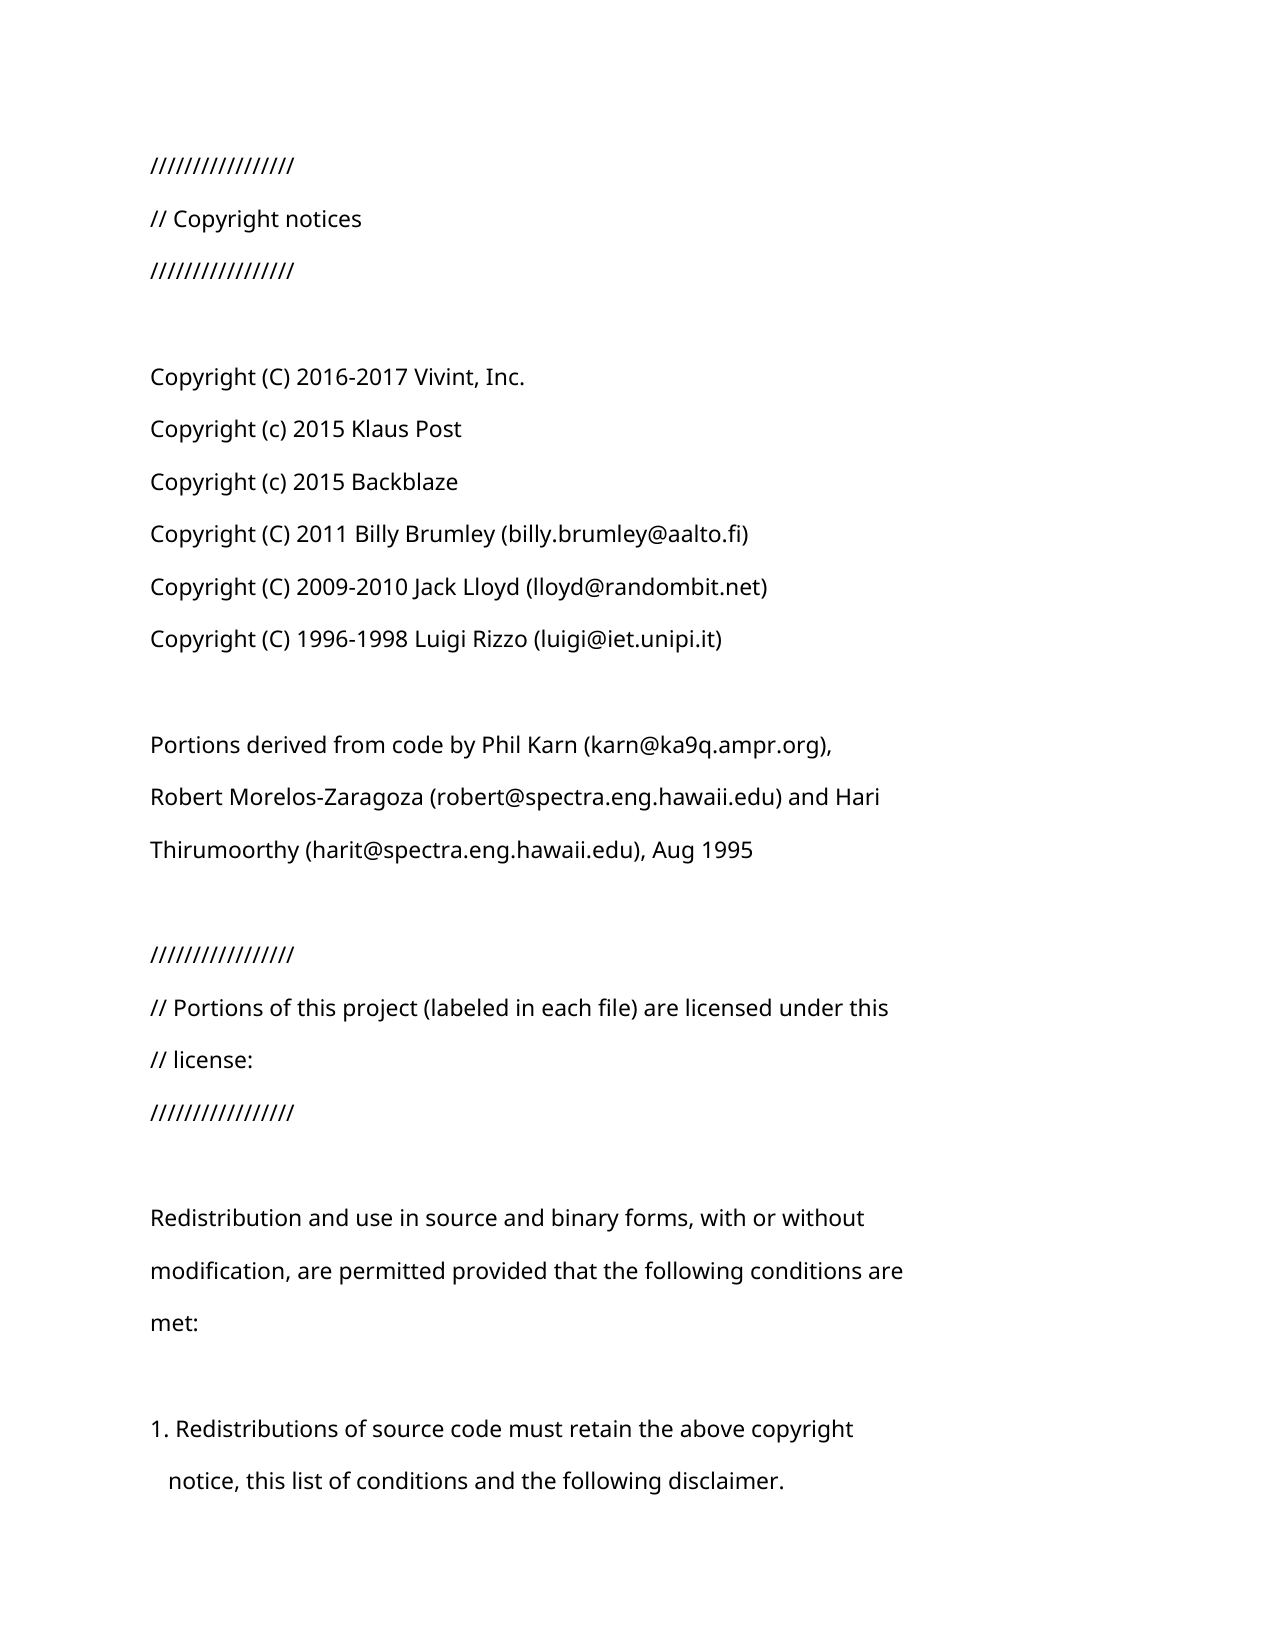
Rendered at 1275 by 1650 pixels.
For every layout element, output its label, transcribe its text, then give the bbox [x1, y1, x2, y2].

text Robert Morelos-Zaragoza (robert@spectra.eng.hawaii.edu) and Hari [150, 781, 1125, 812]
text ///////////////// [150, 1097, 1125, 1128]
text Copyright (C) 2011 Billy Brumley (billy.brumley@aalto.fi) [150, 518, 1125, 549]
text Copyright (c) 2015 Backblaze [150, 466, 1125, 497]
text Portions derived from code by Phil Karn (karn@ka9q.ampr.org), [150, 729, 1125, 760]
text Copyright (c) 2015 Klaus Post [150, 413, 1125, 444]
text Copyright (C) 2016-2017 Vivint, Inc. [150, 360, 1125, 392]
text Copyright (C) 1996-1998 Luigi Rizzo (luigi@iet.unipi.it) [150, 623, 1125, 655]
text met: [150, 1307, 1125, 1338]
text Thirumoorthy (harit@spectra.eng.hawaii.edu), Aug 1995 [150, 834, 1125, 865]
text modification, are permitted provided that the following conditions are [150, 1255, 1125, 1286]
text 1. Redistributions of source code must retain the above copyright [150, 1412, 1125, 1444]
text ///////////////// [150, 255, 1125, 286]
text // Copyright notices [150, 203, 1125, 234]
text // Portions of this project (labeled in each file) are licensed under this [150, 992, 1125, 1023]
text Copyright (C) 2009-2010 Jack Lloyd (lloyd@randombit.net) [150, 571, 1125, 602]
text Redistribution and use in source and binary forms, with or without [150, 1202, 1125, 1233]
text ///////////////// [150, 150, 1125, 181]
text ///////////////// [150, 939, 1125, 970]
text notice, this list of conditions and the following disclaimer. [150, 1465, 1125, 1496]
text // license: [150, 1044, 1125, 1076]
